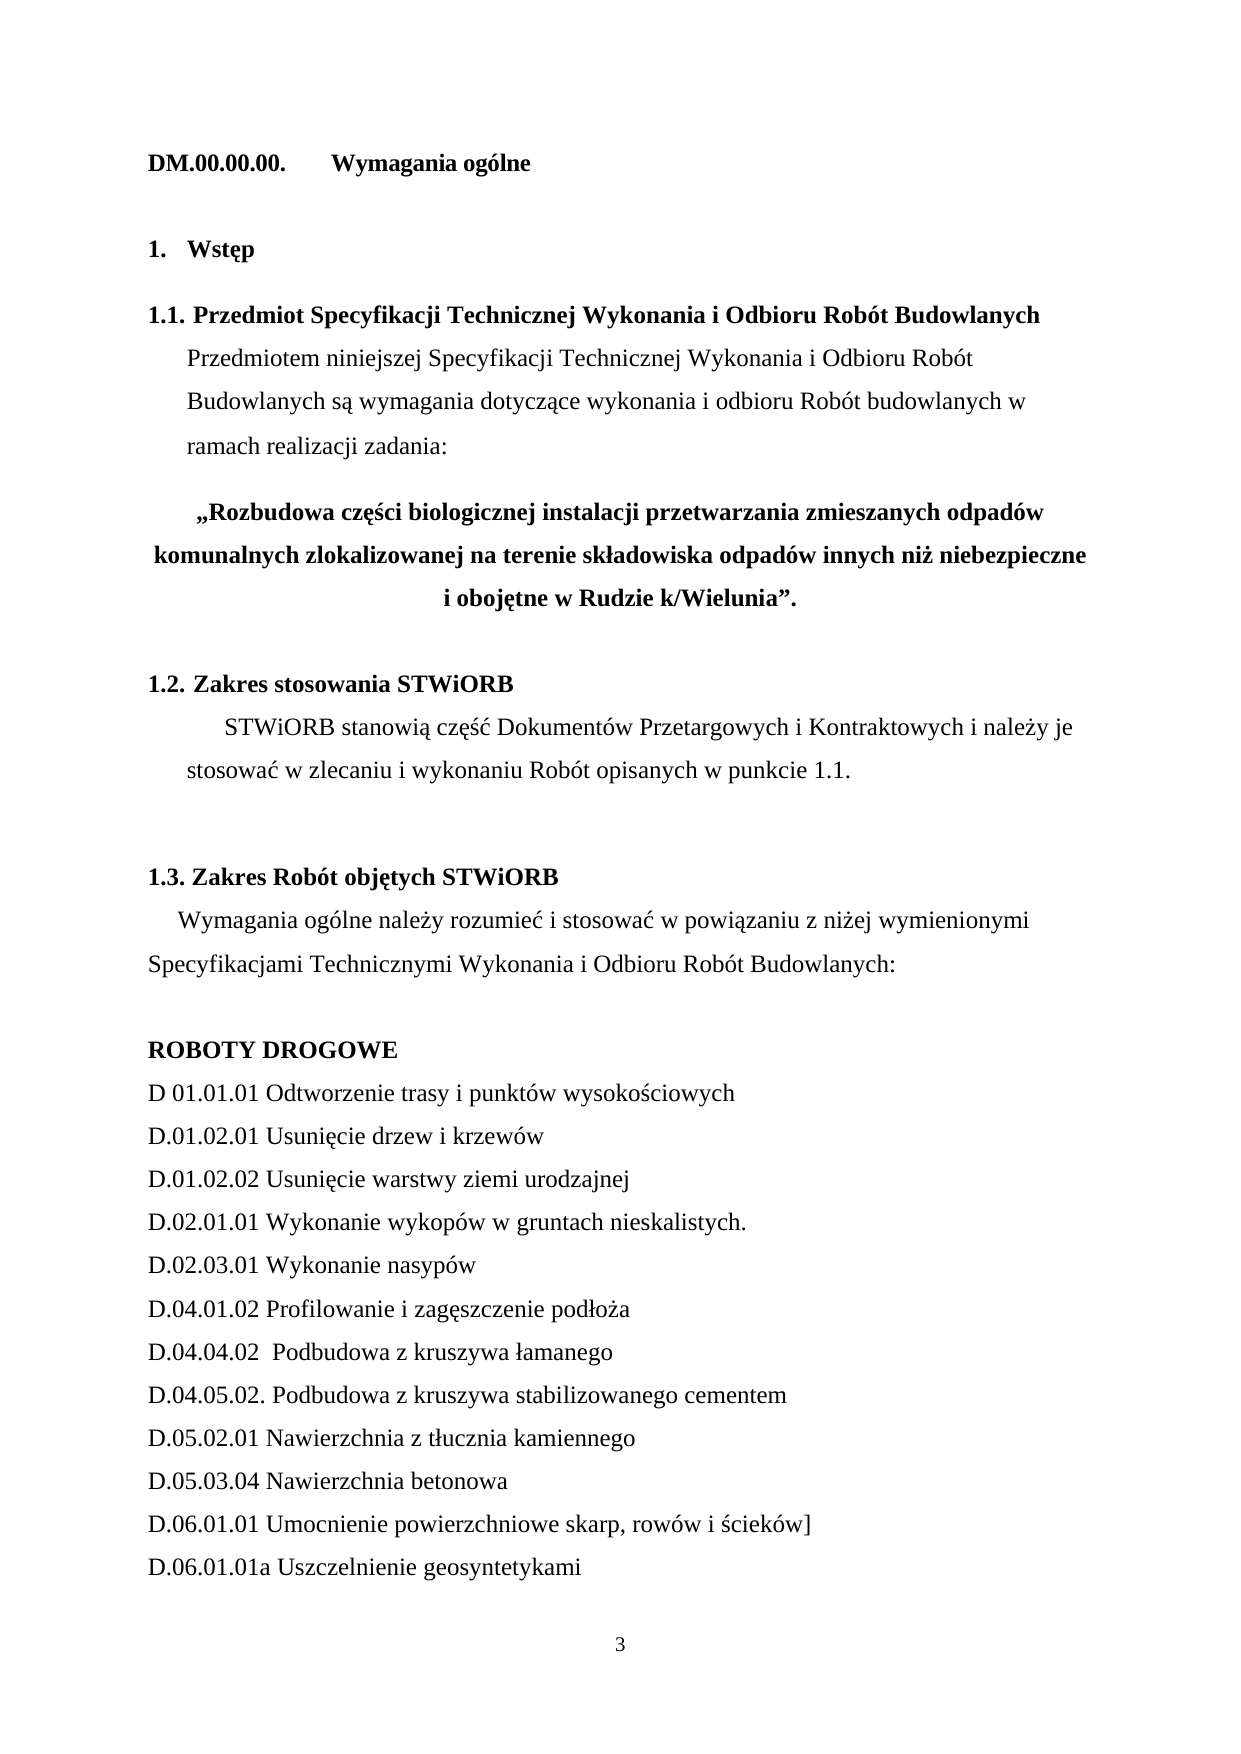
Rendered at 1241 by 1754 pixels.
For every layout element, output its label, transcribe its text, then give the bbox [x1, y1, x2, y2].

text D.06.01.01a Uszczelnienie geosyntetykami [148, 1552, 1093, 1581]
text D.01.02.01 Usunięcie drzew i krzewów [148, 1121, 1093, 1150]
text D.04.01.02 Profilowanie i zagęszczenie podłoża [148, 1294, 1093, 1322]
text ROBOTY DROGOWE [148, 1035, 1093, 1064]
text Wymagania ogólne należy rozumieć i stosować w powiązaniu z niżej wymienionymi Specyfikacjami Technicznymi Wykonania i Odbioru Robót Budowlanych: [148, 906, 1093, 977]
text D.05.02.01 Nawierzchnia z tłucznia kamiennego [148, 1423, 1093, 1452]
text D 01.01.01 Odtworzenie trasy i punktów wysokościowych [148, 1078, 1093, 1107]
text D.05.03.04 Nawierzchnia betonowa [148, 1466, 1093, 1495]
text D.04.05.02. Podbudowa z kruszywa stabilizowanego cementem [148, 1380, 1093, 1409]
text D.02.03.01 Wykonanie nasypów [148, 1251, 1093, 1279]
list Wstęp [148, 234, 1093, 263]
text DM.00.00.00. Wymagania ogólne [148, 148, 1093, 176]
list Zakres stosowania STWiORB STWiORB stanowią część Dokumentów Przetargowych i Kontraktowych i należy je stosowa w zlecaniu i wykonaniu Robót opisanych w punkcie 1.1. [148, 669, 1093, 784]
text D.04.04.02 Podbudowa z kruszywa łamanego [148, 1337, 1093, 1366]
text D.02.01.01 Wykonanie wykopów w gruntach nieskalistych. [148, 1207, 1093, 1236]
text „Rozbudowa części biologicznej instalacji przetwarzania zmieszanych odpadów komunalnych zlokalizowanej na terenie składowiska odpadów innych niż niebezpieczne i obojętne w Rudzie k/Wielunia”. [148, 497, 1093, 612]
text D.06.01.01 Umocnienie powierzchniowe skarp, rowów i ścieków] [148, 1509, 1093, 1538]
list Przedmiot Specyfikacji Technicznej Wykonania i Odbioru Robót Budowlanych Przedmiotem niniejszej Specyfikacji Technicznej Wykonania i Odbioru Robót Budowlanych są wymagania dotyczące wykonania i odbioru Robót budowlanych w ramach realizacji zadania: [148, 300, 1093, 461]
text 1.3. Zakres Robót objętych STWiORB [148, 862, 1093, 891]
text D.01.02.02 Usunięcie warstwy ziemi urodzajnej [148, 1164, 1093, 1193]
